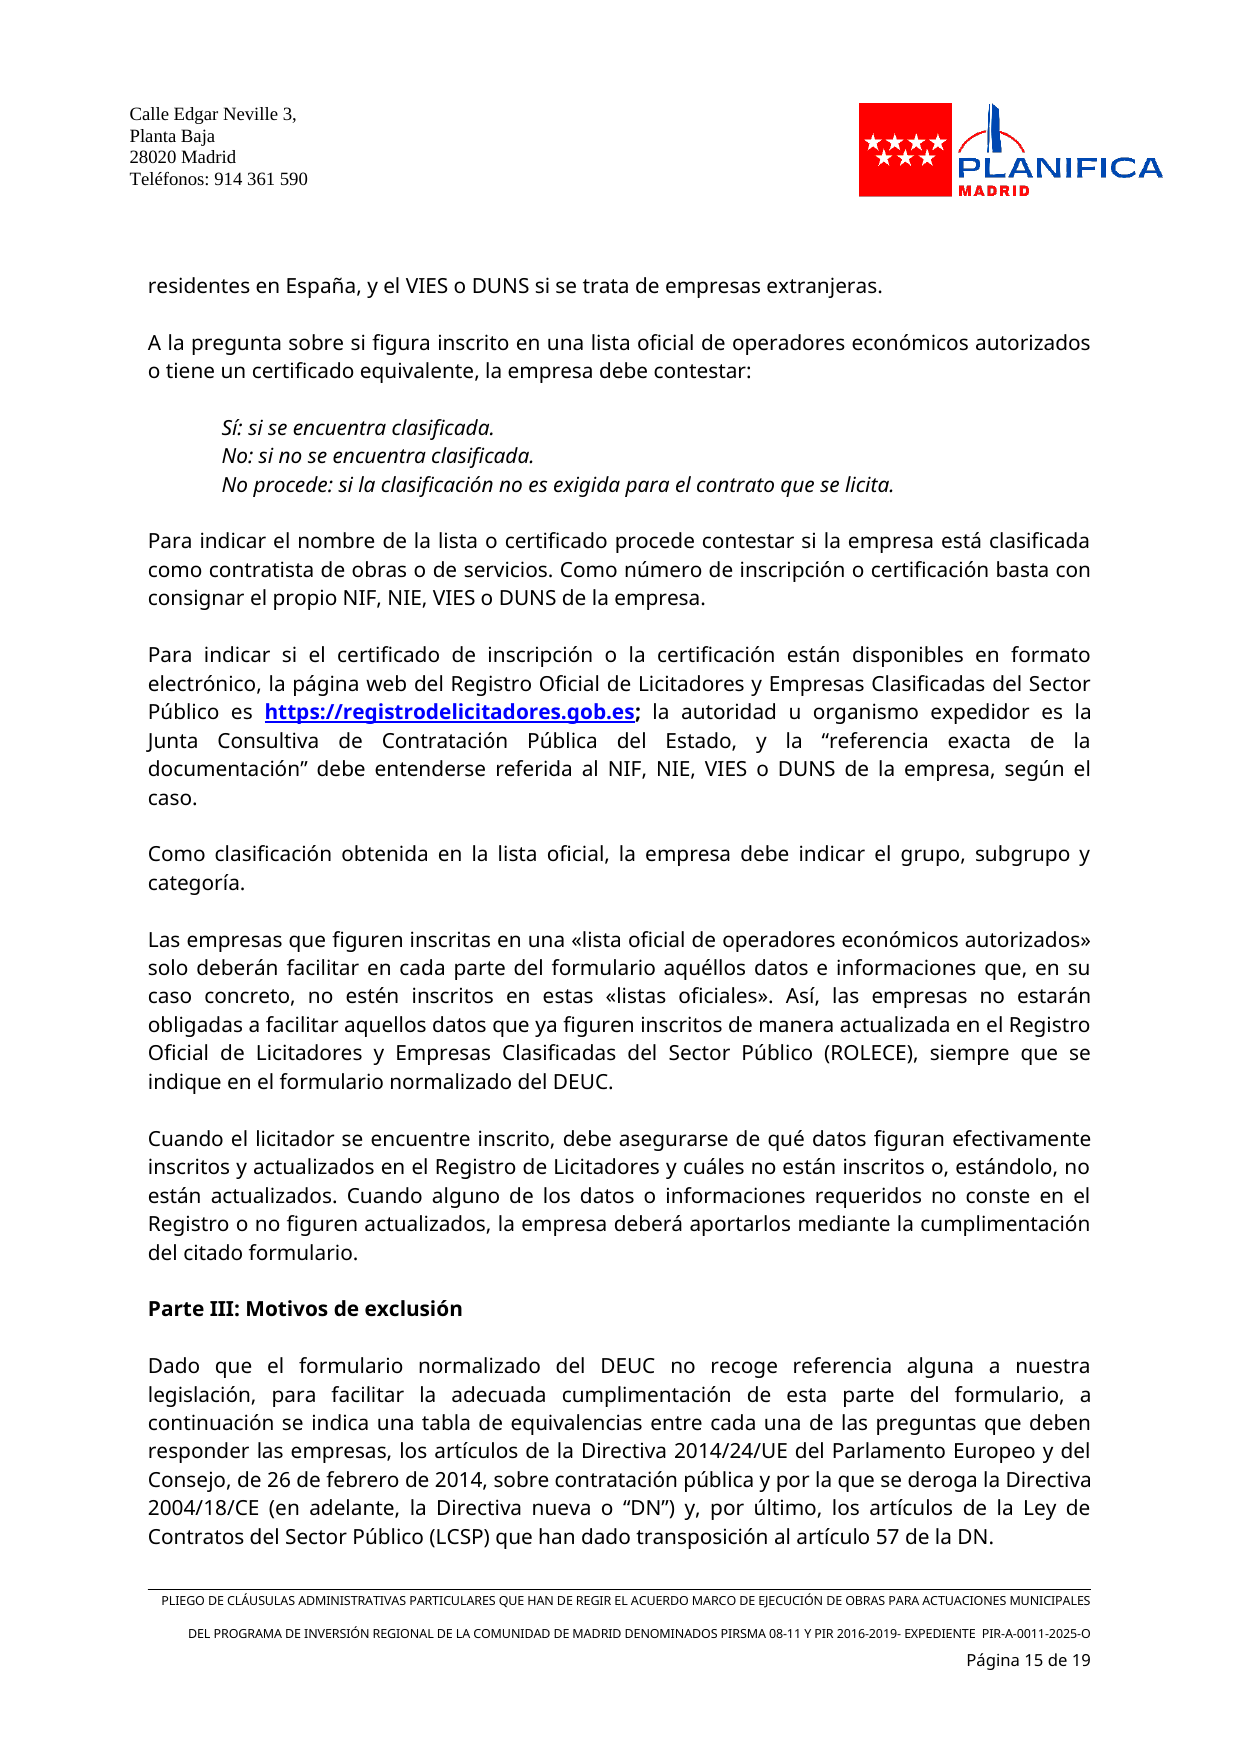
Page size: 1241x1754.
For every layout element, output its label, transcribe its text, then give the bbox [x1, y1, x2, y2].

picture [858, 103, 1172, 197]
text No: si no se encuentra clasificada. [148, 441, 1092, 470]
text Parte III: Motivos de exclusión [148, 1294, 1092, 1323]
text Cuando el licitador se encuentre inscrito, debe asegurarse de qué datos figuran efectivamente inscritos y actualizados en el Registro de Licitadores y cuáles no están inscritos o, estándolo, no están actualizados. Cuando alguno de los datos o informaciones requeridos no conste en el Registro o no figuren actualizados, la empresa deberá aportarlos mediante la cumplimentación del citado formulario. [148, 1124, 1092, 1266]
text No procede: si la clasificación no es exigida para el contrato que se licita. [148, 470, 1092, 498]
text Dado que el formulario normalizado del DEUC no recoge referencia alguna a nuestra legislación, para facilitar la adecuada cumplimentación de esta parte del formulario, a continuación se indica una tabla de equivalencias entre cada una de las preguntas que deben responder las empresas, los artículos de la Directiva 2014/24/UE del Parlamento Europeo y del Consejo, de 26 de febrero de 2014, sobre contratación pública y por la que se deroga la Directiva 2004/18/CE (en adelante, la Directiva nueva o “DN”) y, por último, los artículos de la Ley de Contratos del Sector Público (LCSP) que han dado transposición al artículo 57 de la DN. [148, 1351, 1092, 1550]
text Las empresas que figuren inscritas en una «lista oficial de operadores económicos autorizados» solo deberán facilitar en cada parte del formulario aquéllos datos e informaciones que, en su caso concreto, no estén inscritos en estas «listas oficiales». Así, las empresas no estarán obligadas a facilitar aquellos datos que ya figuren inscritos de manera actualizada en el Registro Oficial de Licitadores y Empresas Clasificadas del Sector Público (ROLECE), siempre que se indique en el formulario normalizado del DEUC. [148, 925, 1092, 1095]
text A la pregunta sobre si figura inscrito en una lista oficial de operadores económicos autorizados o tiene un certificado equivalente, la empresa debe contestar: [148, 328, 1092, 384]
text Para indicar si el certificado de inscripción o la certificación están disponibles en formato electrónico, la página web del Registro Oficial de Licitadores y Empresas Clasificadas del Sector Público es https://registrodelicitadores.gob.es; la autoridad u organismo expedidor es la Junta Consultiva de Contratación Pública del Estado, y la “referencia exacta de la documentación” debe entenderse referida al NIF, NIE, VIES o DUNS de la empresa, según el caso. [148, 640, 1092, 811]
text Como clasificación obtenida en la lista oficial, la empresa debe indicar el grupo, subgrupo y categoría. [148, 839, 1092, 896]
text Sí: si se encuentra clasificada. [148, 413, 1092, 441]
text Para indicar el nombre de la lista o certificado procede contestar si la empresa está clasificada como contratista de obras o de servicios. Como número de inscripción o certificación basta con consignar el propio NIF, NIE, VIES o DUNS de la empresa. [148, 527, 1092, 612]
